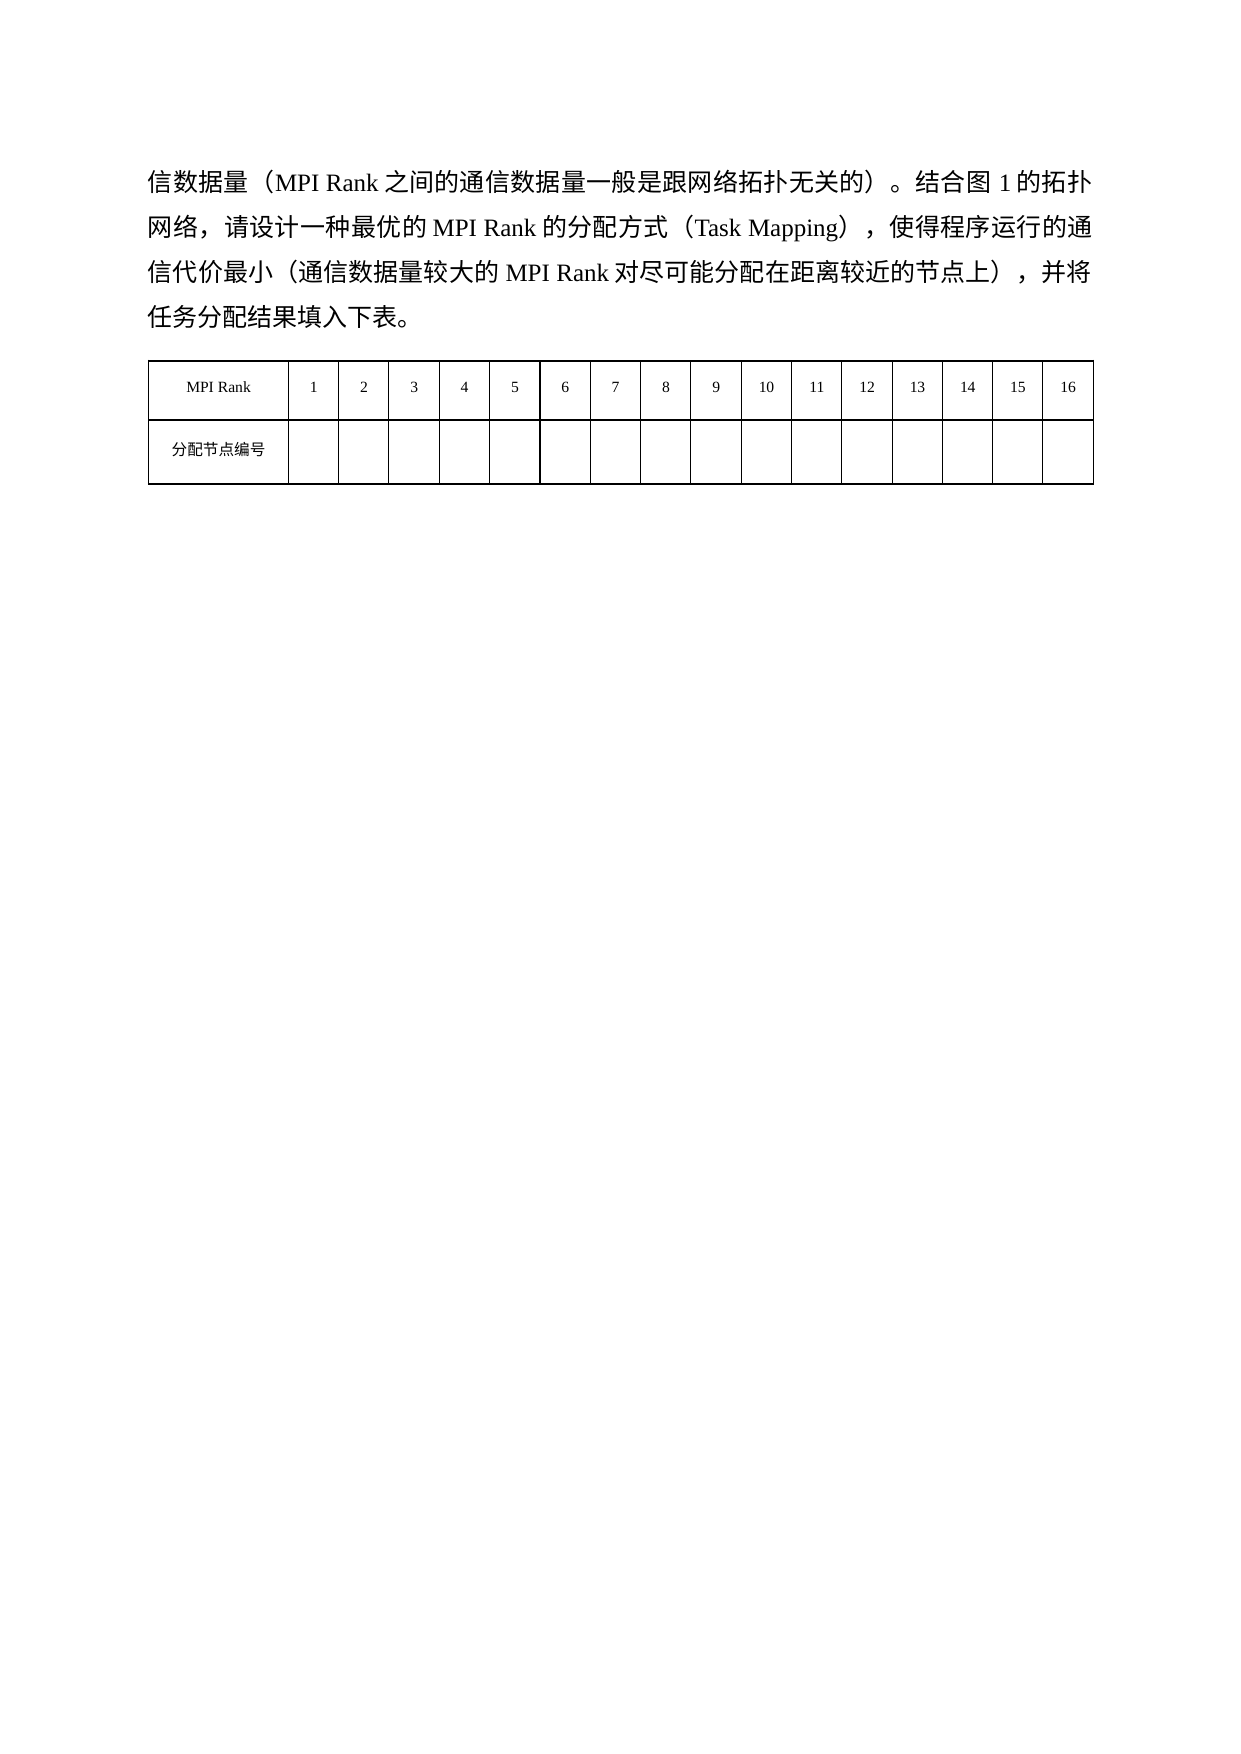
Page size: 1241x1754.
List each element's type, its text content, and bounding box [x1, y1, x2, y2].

table_header 6 [541, 362, 590, 419]
table_header 12 [842, 362, 892, 419]
table_cell [289, 421, 338, 483]
table_cell [591, 421, 640, 483]
table_header 11 [792, 362, 841, 419]
table_cell [440, 421, 489, 483]
table_header 7 [591, 362, 640, 419]
table_header MPI Rank [149, 362, 288, 419]
table_header 9 [691, 362, 741, 419]
table_header 16 [1043, 362, 1093, 419]
table_cell [742, 421, 791, 483]
table_cell [389, 421, 439, 483]
table_cell [792, 421, 841, 483]
table_header 10 [742, 362, 791, 419]
table_header 8 [641, 362, 690, 419]
table_cell 分配节点编号 [149, 421, 288, 483]
table_cell [893, 421, 942, 483]
table_cell [993, 421, 1042, 483]
table_cell [1043, 421, 1093, 483]
table_header 5 [490, 362, 539, 419]
table_header 13 [893, 362, 942, 419]
table_header 14 [943, 362, 992, 419]
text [148, 162, 1092, 334]
table_cell [691, 421, 741, 483]
table_header 1 [289, 362, 338, 419]
table_cell [490, 421, 539, 483]
table_cell [641, 421, 690, 483]
table_cell [842, 421, 892, 483]
table_header 2 [339, 362, 388, 419]
table_cell [541, 421, 590, 483]
table_header 15 [993, 362, 1042, 419]
table_cell [943, 421, 992, 483]
table_header 3 [389, 362, 439, 419]
table_cell [339, 421, 388, 483]
table_header 4 [440, 362, 489, 419]
